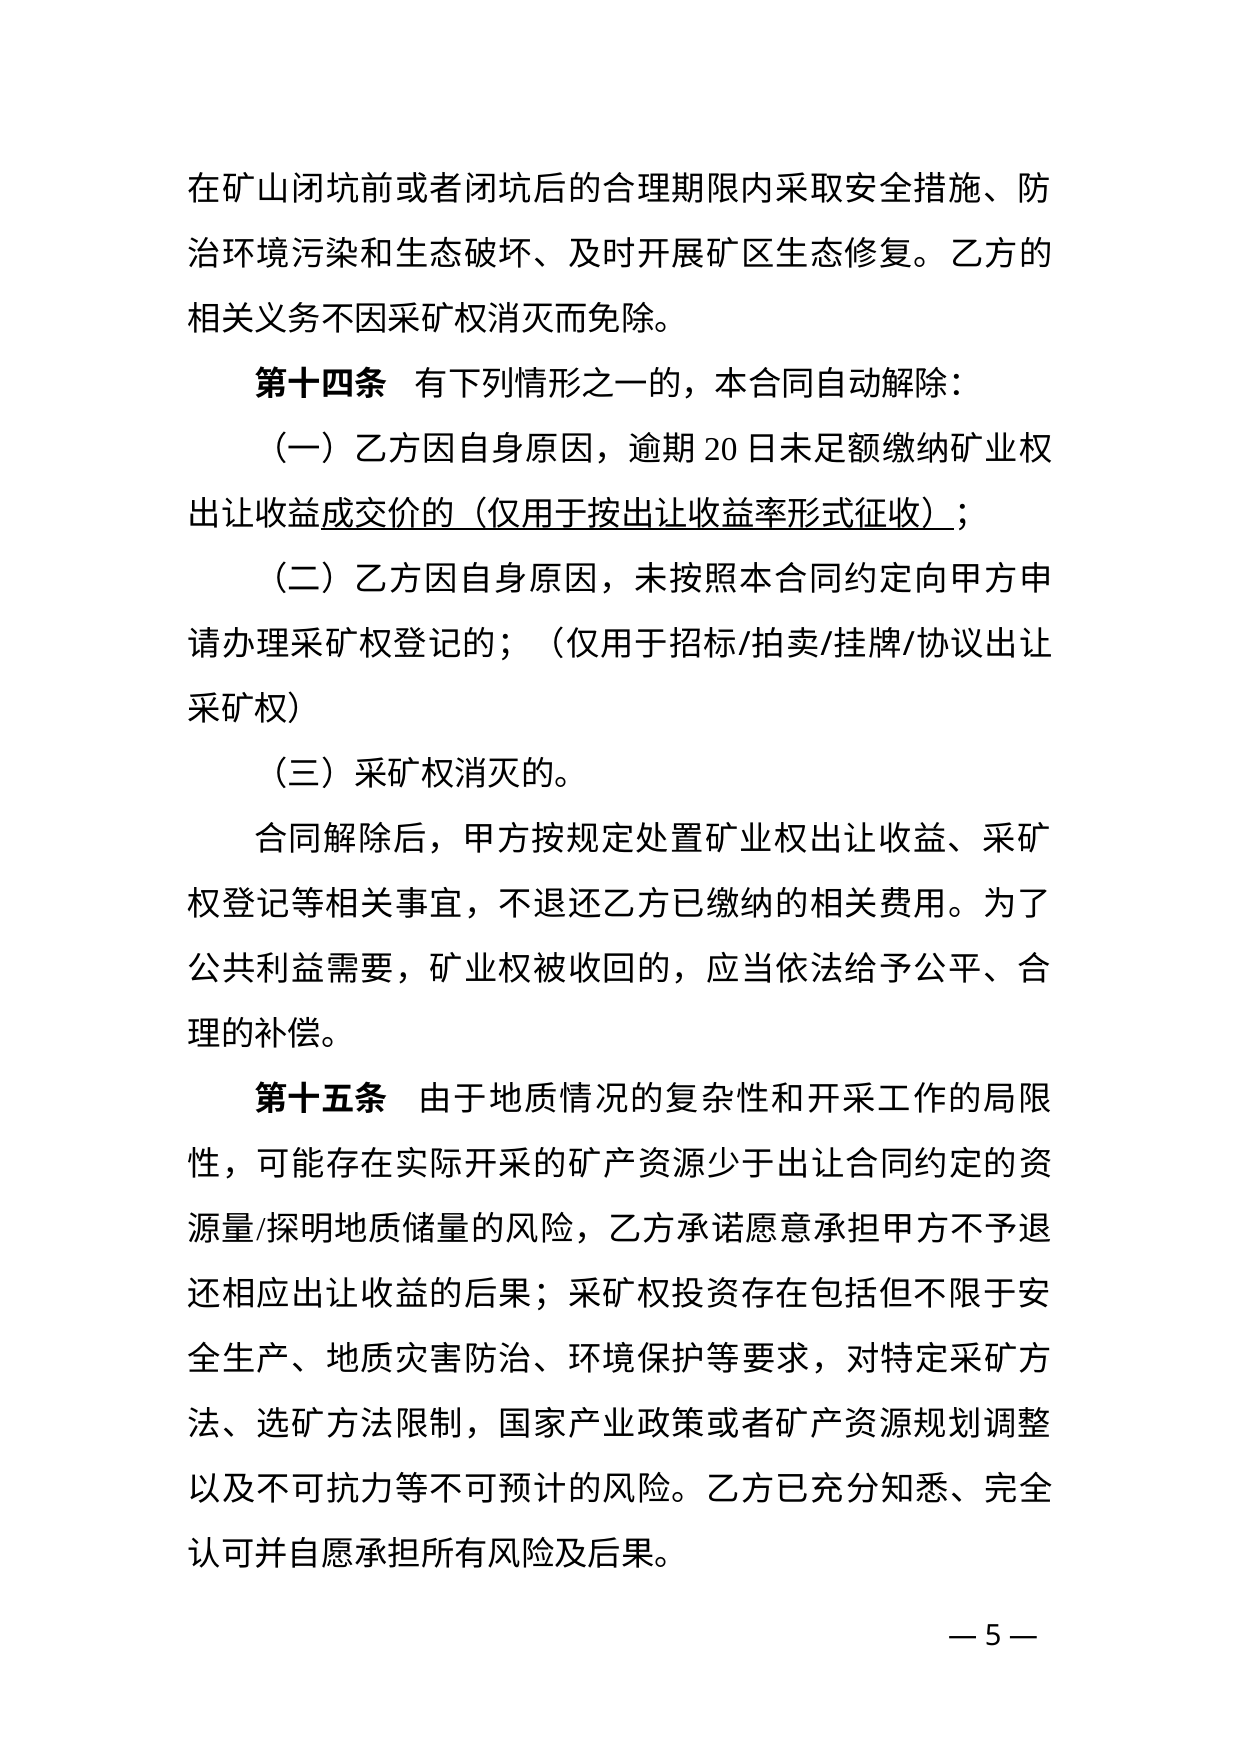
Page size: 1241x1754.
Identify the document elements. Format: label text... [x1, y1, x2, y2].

list 由于地质情况的复杂性和开采工作的局限性，可能存在实际开采的矿产资源少于出让合同约定的资源量/探明地质储量的风险，乙方承诺愿意承担甲方不予退还相应出让收益的后果；采矿权投资存在包括但不限于安全生产、地质灾害防治、环境保护等要求，对特定采矿方法、选矿方法限制，国家产业政策或者矿产资源规划调整以及不可抗力等不可预计的风险。乙方已充分知悉、完全认可并自愿承担所有风险及后果。 [187, 1063, 1053, 1583]
list 乙方因自身原因，逾期20日未足额缴纳矿业权出让收益成交价的（仅用于按出让收益率形式征收）； [187, 413, 1053, 543]
list 乙方因自身原因，未按照本合同约定向甲方申请办理采矿权登记的；（仅用于招标/拍卖/挂牌/协议出让采矿权） [187, 543, 1053, 738]
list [187, 153, 1053, 348]
list 采矿权消灭的。 [187, 738, 1053, 803]
list 有下列情形之一的，本合同自动解除： [187, 348, 1053, 413]
list 合同解除后，甲方按规定处置矿业权出让收益、采矿权登记等相关事宜，不退还乙方已缴纳的相关费用。为了公共利益需要，矿业权被收回的，应当依法给予公平、合理的补偿。 [187, 803, 1053, 1063]
